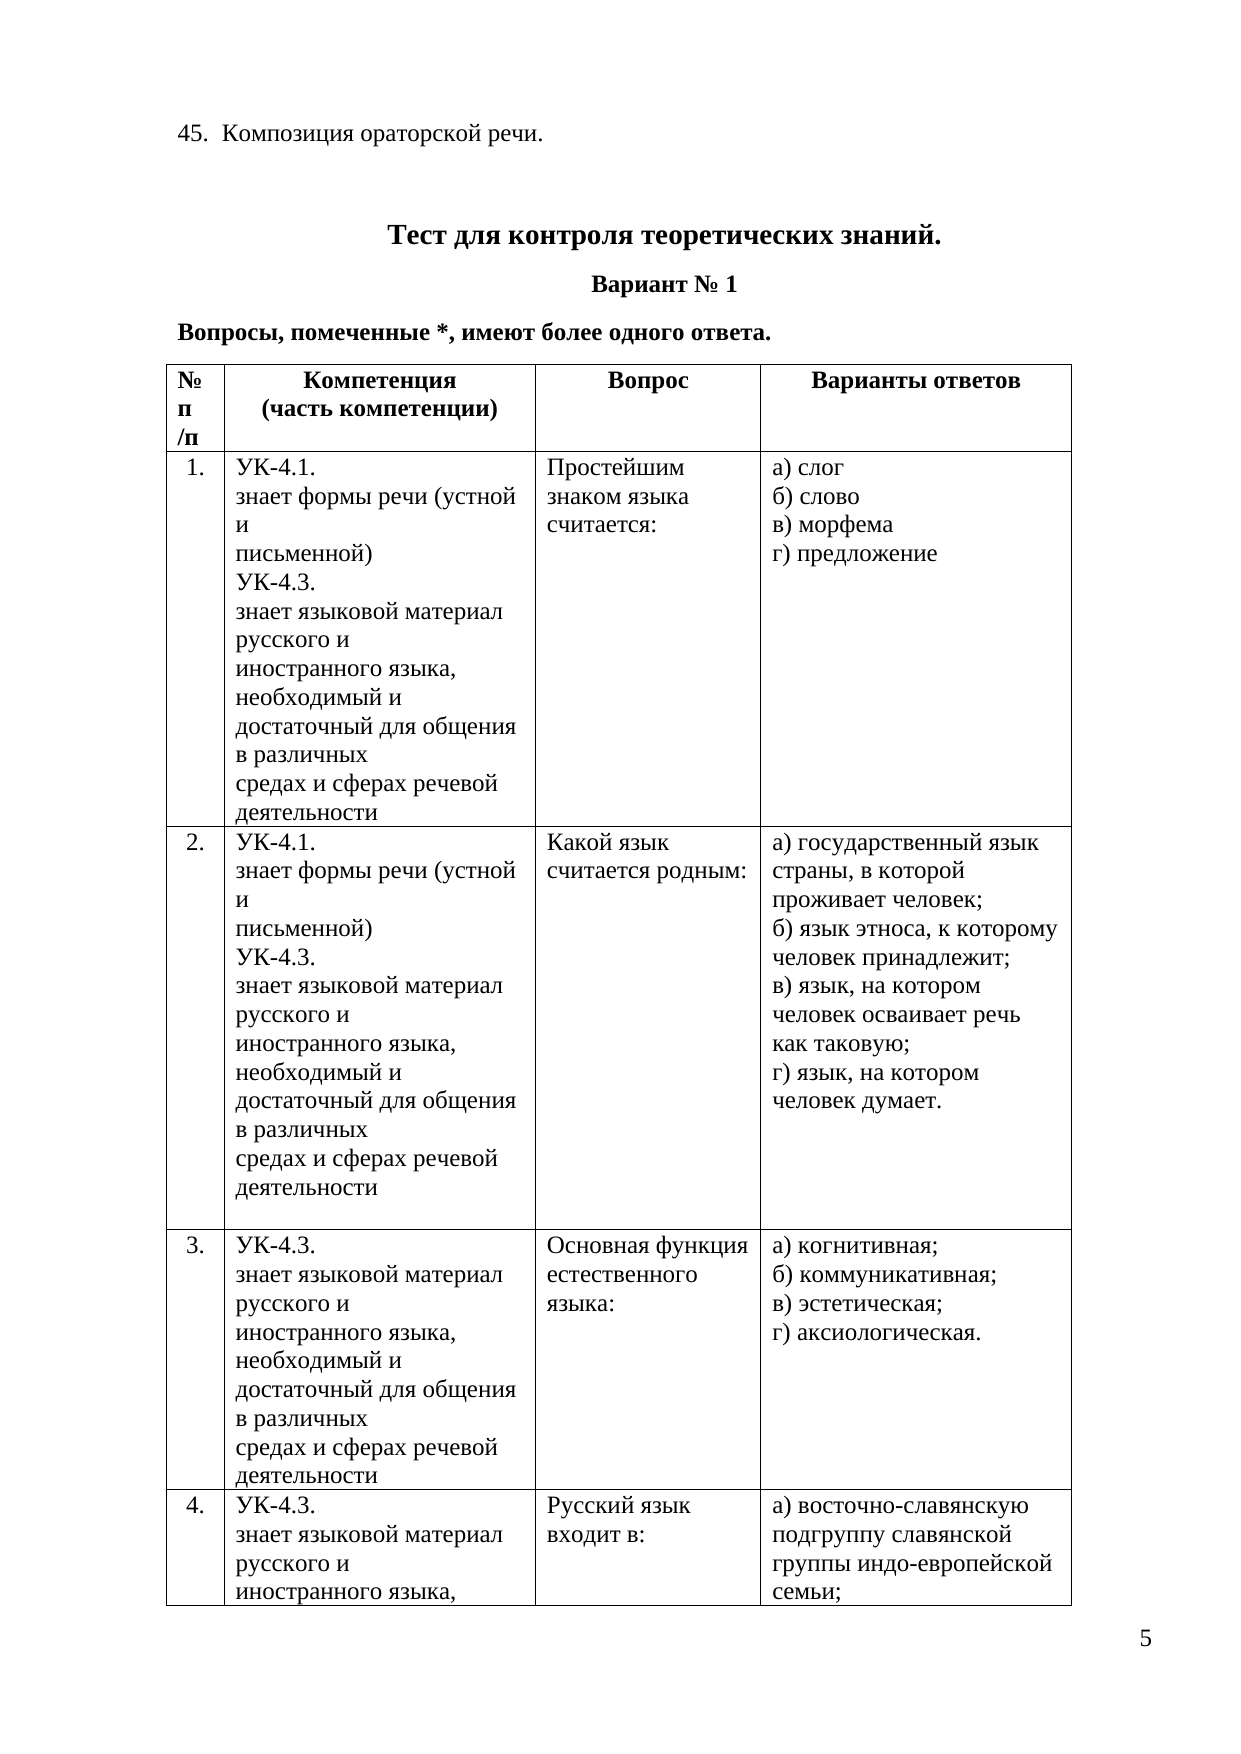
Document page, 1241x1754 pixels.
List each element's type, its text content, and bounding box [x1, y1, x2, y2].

table_cell а) когнитивная; б) коммуникативная; в) эстетическая; г) аксиологическая. [761, 1230, 1071, 1489]
table_cell 4. [167, 1490, 224, 1605]
text Вариант № 1 [177, 269, 1152, 298]
text Вопросы, помеченные *, имеют более одного ответа. [177, 317, 1152, 345]
table_header Варианты ответов [761, 365, 1071, 451]
table_header Компетенция (часть компетенции) [225, 365, 535, 451]
table_cell УК-4.1. знает формы речи (устной и письменной) УК-4.3. знает языковой материал русского и иностранного языка, необходимый и достаточный для общения в различных средах и сферах речевой деятельности [225, 827, 535, 1229]
table_cell 1. [167, 452, 224, 826]
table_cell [225, 1490, 535, 1605]
table_header Вопрос [536, 365, 760, 451]
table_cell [536, 1490, 760, 1605]
list Композиция ораторской речи. [177, 118, 1152, 147]
table_cell УК-4.1. знает формы речи (устной и письменной) УК-4.3. знает языковой материал русского и иностранного языка, необходимый и достаточный для общения в различных средах и сферах речевой деятельности [225, 452, 535, 826]
table_cell 2. [167, 827, 224, 1229]
table_cell Какой язык считается родным: [536, 827, 760, 1229]
table_cell УК-4.3. знает языковой материал русского и иностранного языка, необходимый и достаточный для общения в различных средах и сферах речевой деятельности [225, 1230, 535, 1489]
table_header № п/п [167, 365, 224, 451]
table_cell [761, 1490, 1071, 1605]
table_cell 3. [167, 1230, 224, 1489]
table_cell Основная функция естественного языка: [536, 1230, 760, 1489]
text Тест для контроля теоретических знаний. [177, 217, 1152, 251]
table_cell а) государственный язык страны, в которой проживает человек; б) язык этноса, к которому человек принадлежит; в) язык, на котором человек осваивает речь как таковую; г) язык, на котором человек думает. [761, 827, 1071, 1229]
table_cell Простейшим знаком языка считается: [536, 452, 760, 826]
table_cell а) слог б) слово в) морфема г) предложение [761, 452, 1071, 826]
